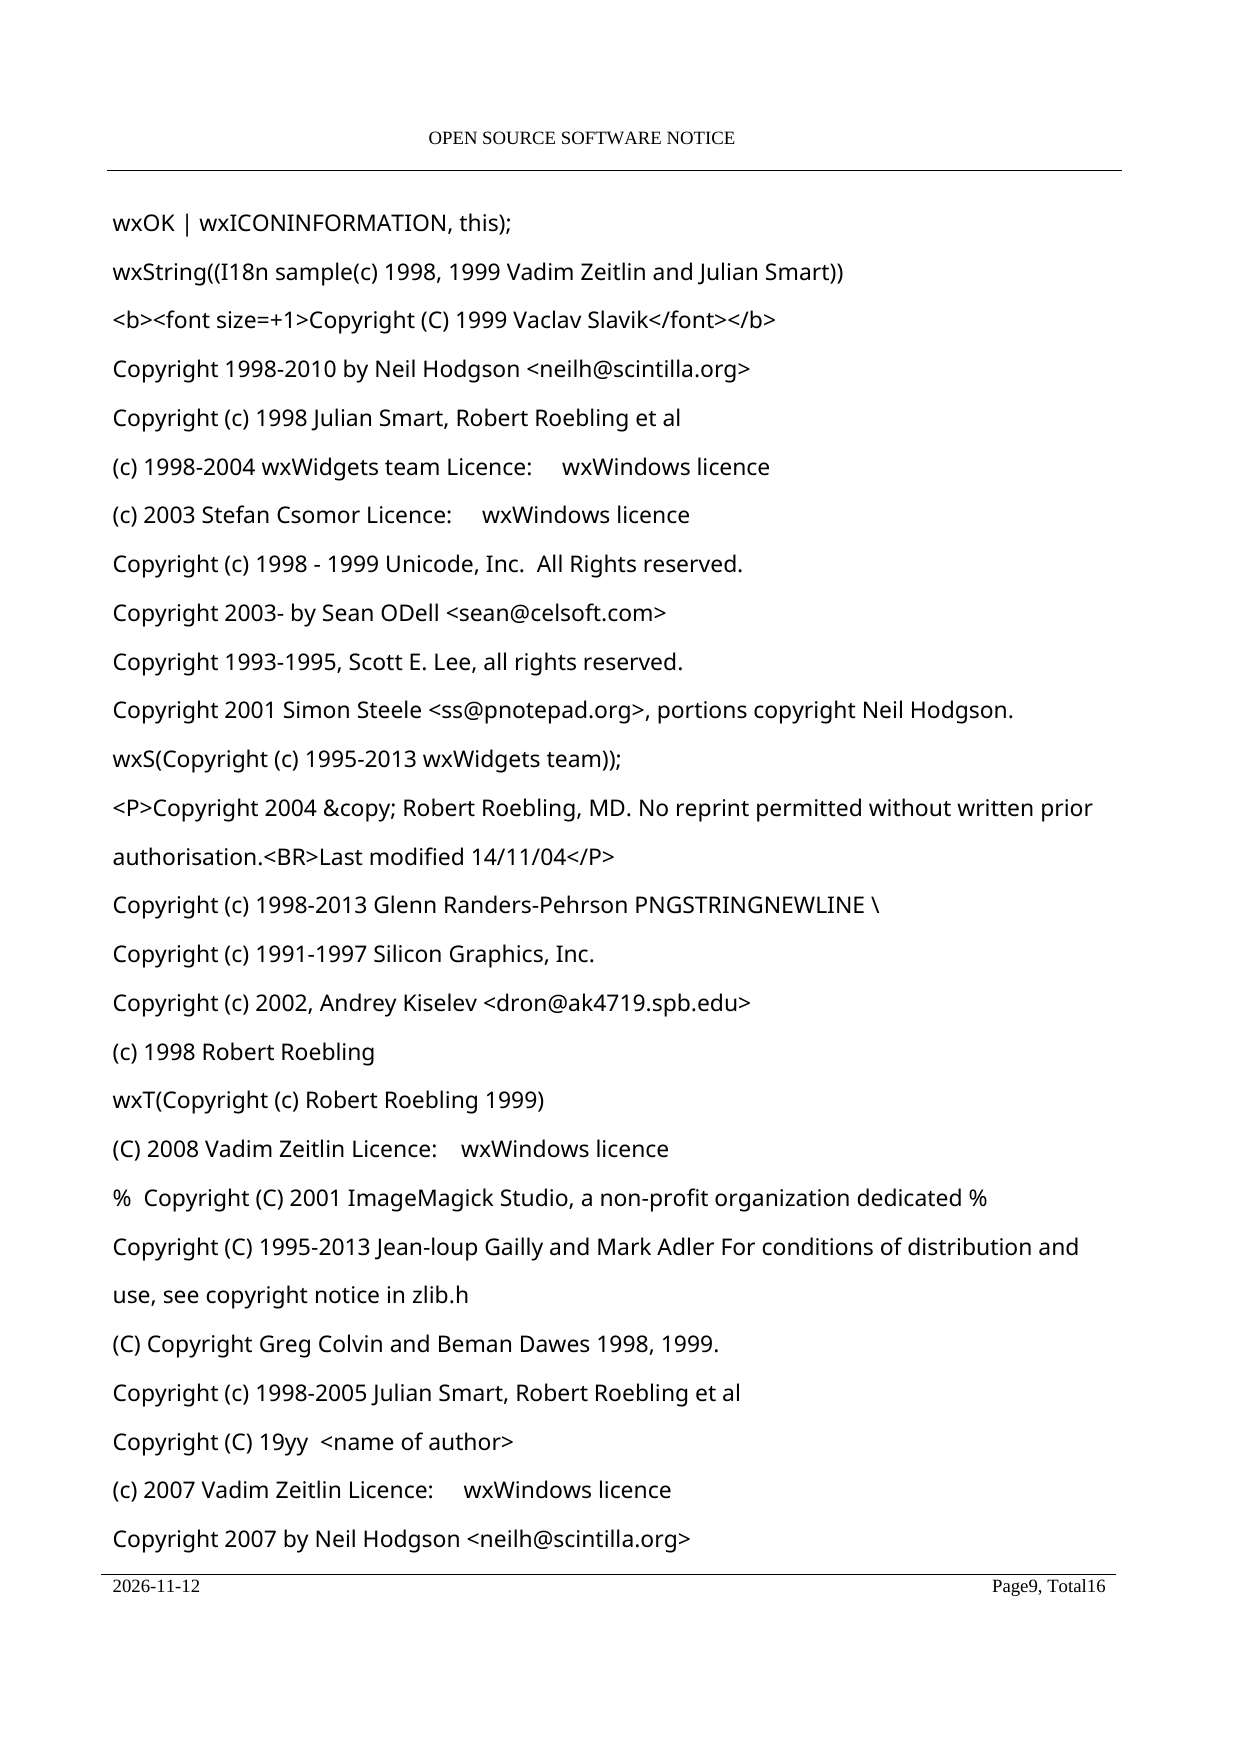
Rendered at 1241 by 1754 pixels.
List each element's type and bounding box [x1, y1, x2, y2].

text [112, 206, 1128, 1555]
